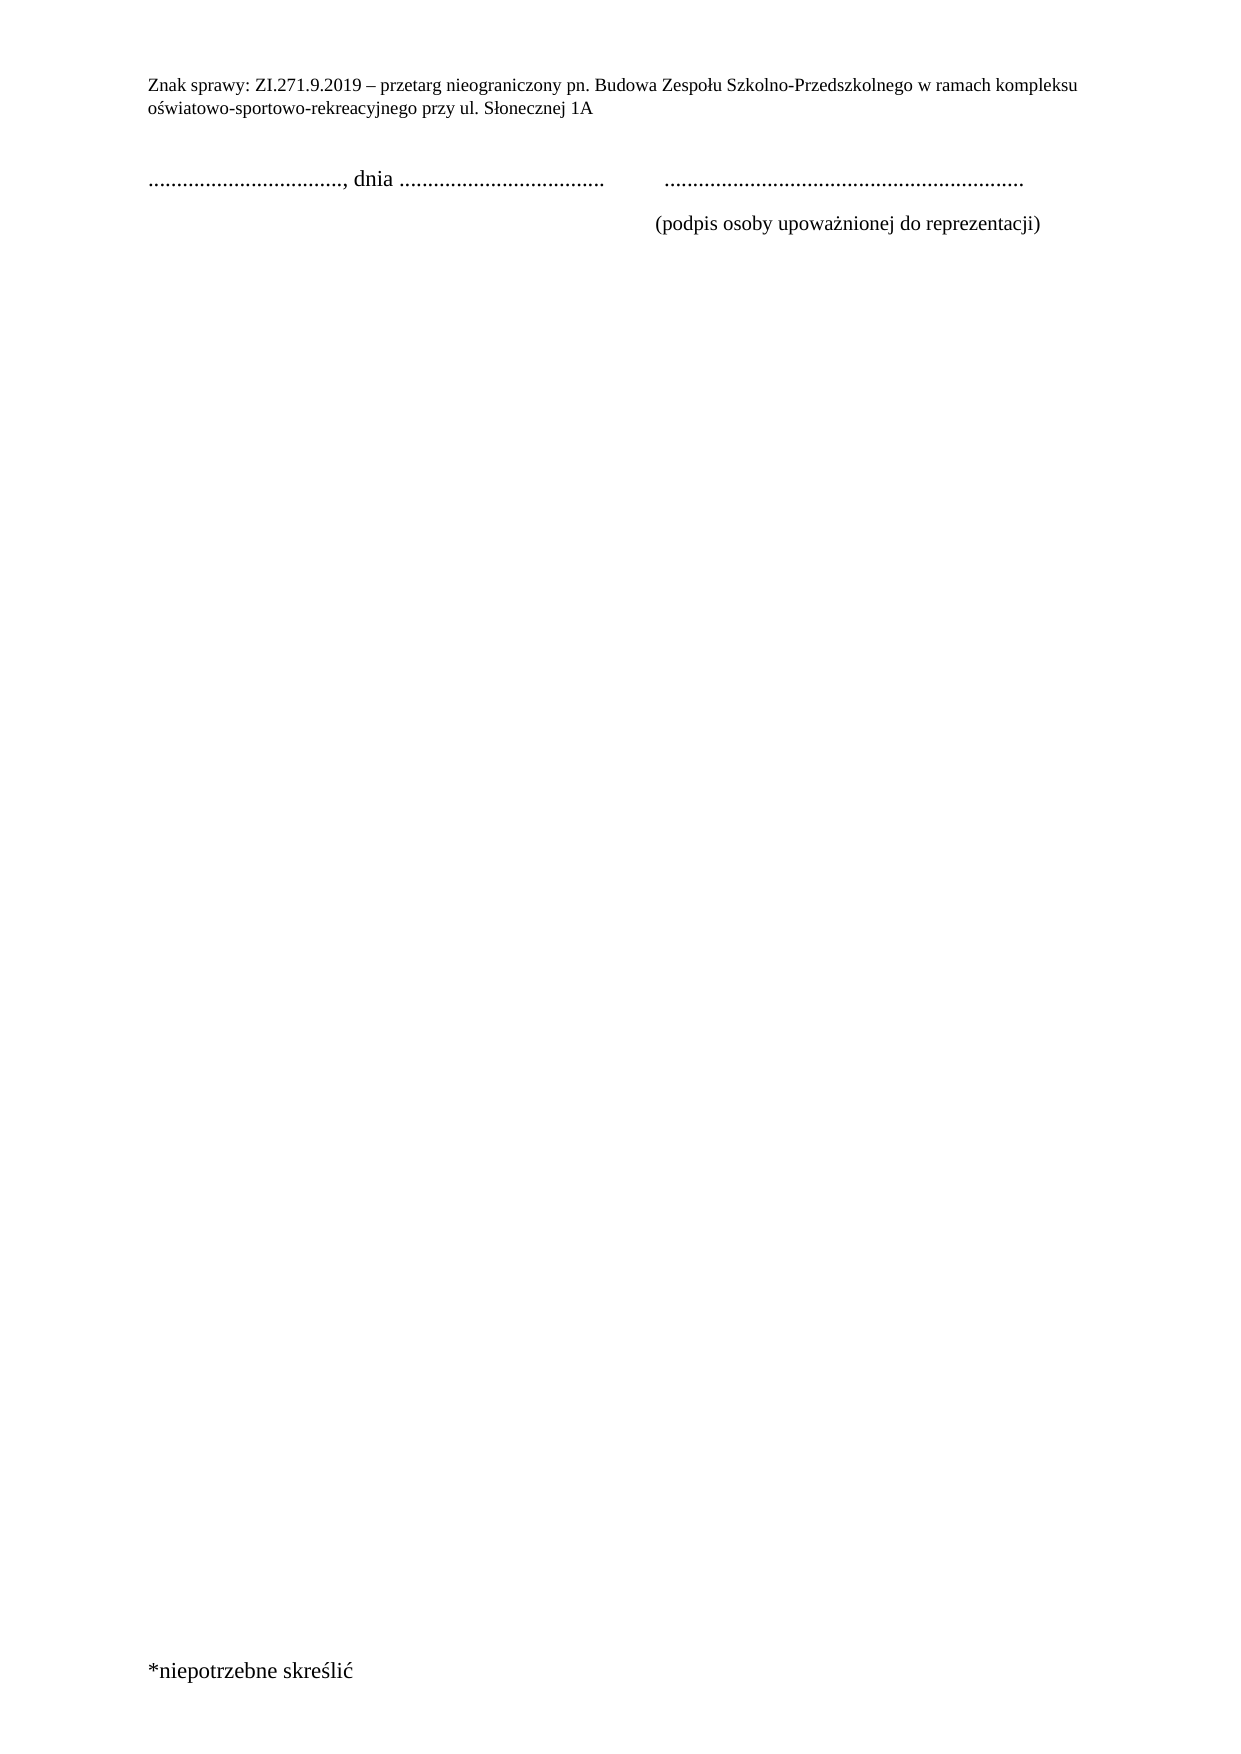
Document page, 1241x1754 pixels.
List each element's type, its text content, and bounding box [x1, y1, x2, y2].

list (podpis osoby upoważnionej do reprezentacji) [185, 211, 1092, 235]
text .................................., dnia .................................... ............................................................... [148, 165, 1092, 191]
